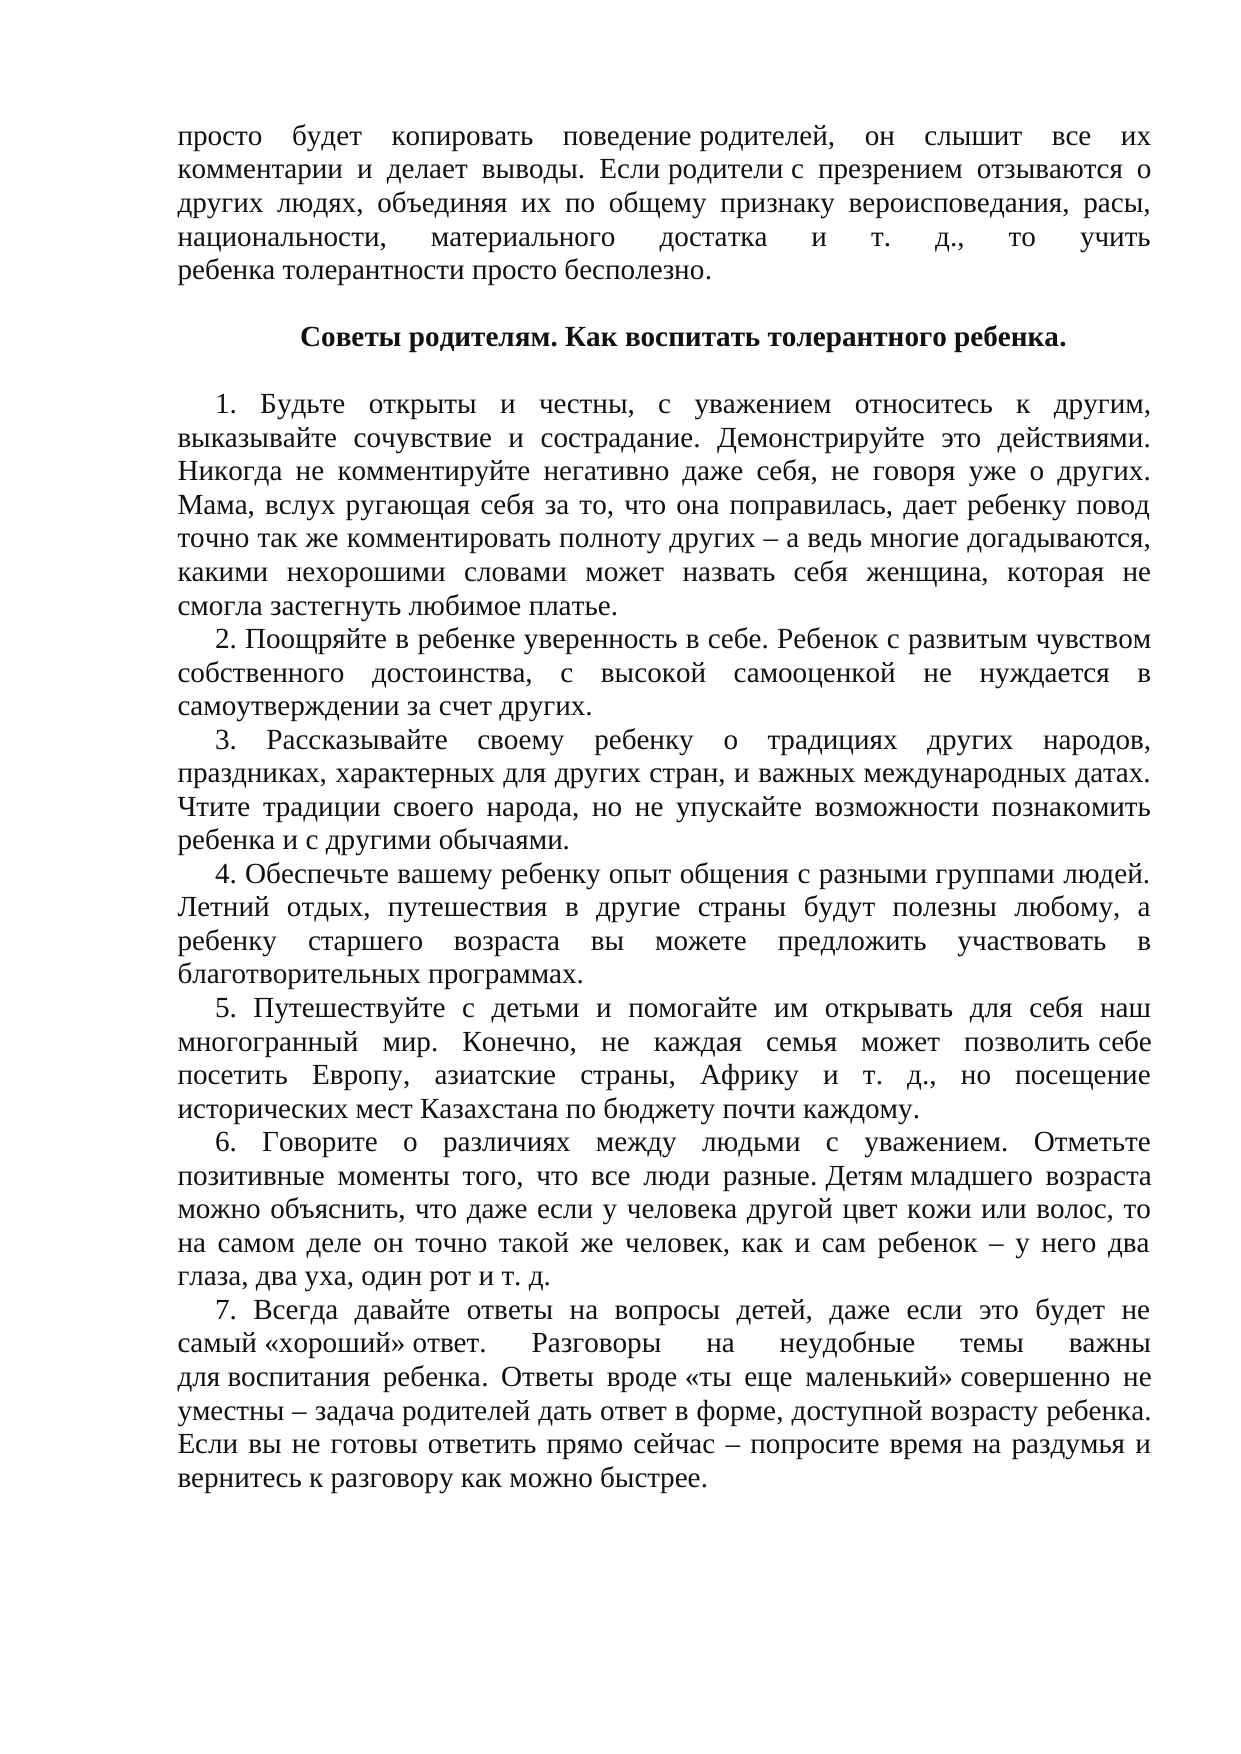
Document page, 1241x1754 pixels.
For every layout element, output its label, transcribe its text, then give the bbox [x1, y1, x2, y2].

text 2. Поощряйте в ребенке уверенность в себе. Ребенок с развитым чувством собственного достоинства, с высокой самооценкой не нуждается в самоутверждении за счет других. [177, 621, 1152, 722]
text 3. Рассказывайте своему ребенку о традициях других народов, праздниках, характерных для других стран, и важных международных датах. Чтите традиции своего народа, но не упускайте возможности познакомить ребенка и с другими обычаями. [177, 722, 1152, 856]
text 5. Путешествуйте с детьми и помогайте им открывать для себя наш многогранный мир. Конечно, не каждая семья может позволить себе посетить Европу, азиатские страны, Африку и т. д., но посещение исторических мест Казахстана по бюджету почти каждому. [177, 990, 1152, 1124]
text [177, 118, 1152, 286]
text 6. Говорите о различиях между людьми с уважением. Отметьте позитивные моменты того, что все люди разные. Детям младшего возраста можно объяснить, что даже если у человека другой цвет кожи или волос, то на самом деле он точно такой же человек, как и сам ребенок – у него два глаза, два уха, один рот и т. д. [177, 1124, 1152, 1292]
text 4. Обеспечьте вашему ребенку опыт общения с разными группами людей. Летний отдых, путешествия в другие страны будут полезны любому, а ребенку старшего возраста вы можете предложить участвовать в благотворительных программах. [177, 856, 1152, 990]
text Советы родителям. Как воспитать толерантного ребенка. [177, 319, 1152, 353]
text 7. Всегда давайте ответы на вопросы детей, даже если это будет не самый «хороший» ответ. Разговоры на неудобные темы важны для воспитания ребенка. Ответы вроде «ты еще маленький» совершенно не уместны – задача родителей дать ответ в форме, доступной возрасту ребенка. Если вы не готовы ответить прямо сейчас – попросите время на раздумья и вернитесь к разговору как можно быстрее. [177, 1292, 1152, 1493]
text 1. Будьте открыты и честны, с уважением относитесь к другим, выказывайте сочувствие и сострадание. Демонстрируйте это действиями. Никогда не комментируйте негативно даже себя, не говоря уже о других. Мама, вслух ругающая себя за то, что она поправилась, дает ребенку повод точно так же комментировать полноту других – а ведь многие догадываются, какими нехорошими словами может назвать себя женщина, которая не смогла застегнуть любимое платье. [177, 386, 1152, 621]
